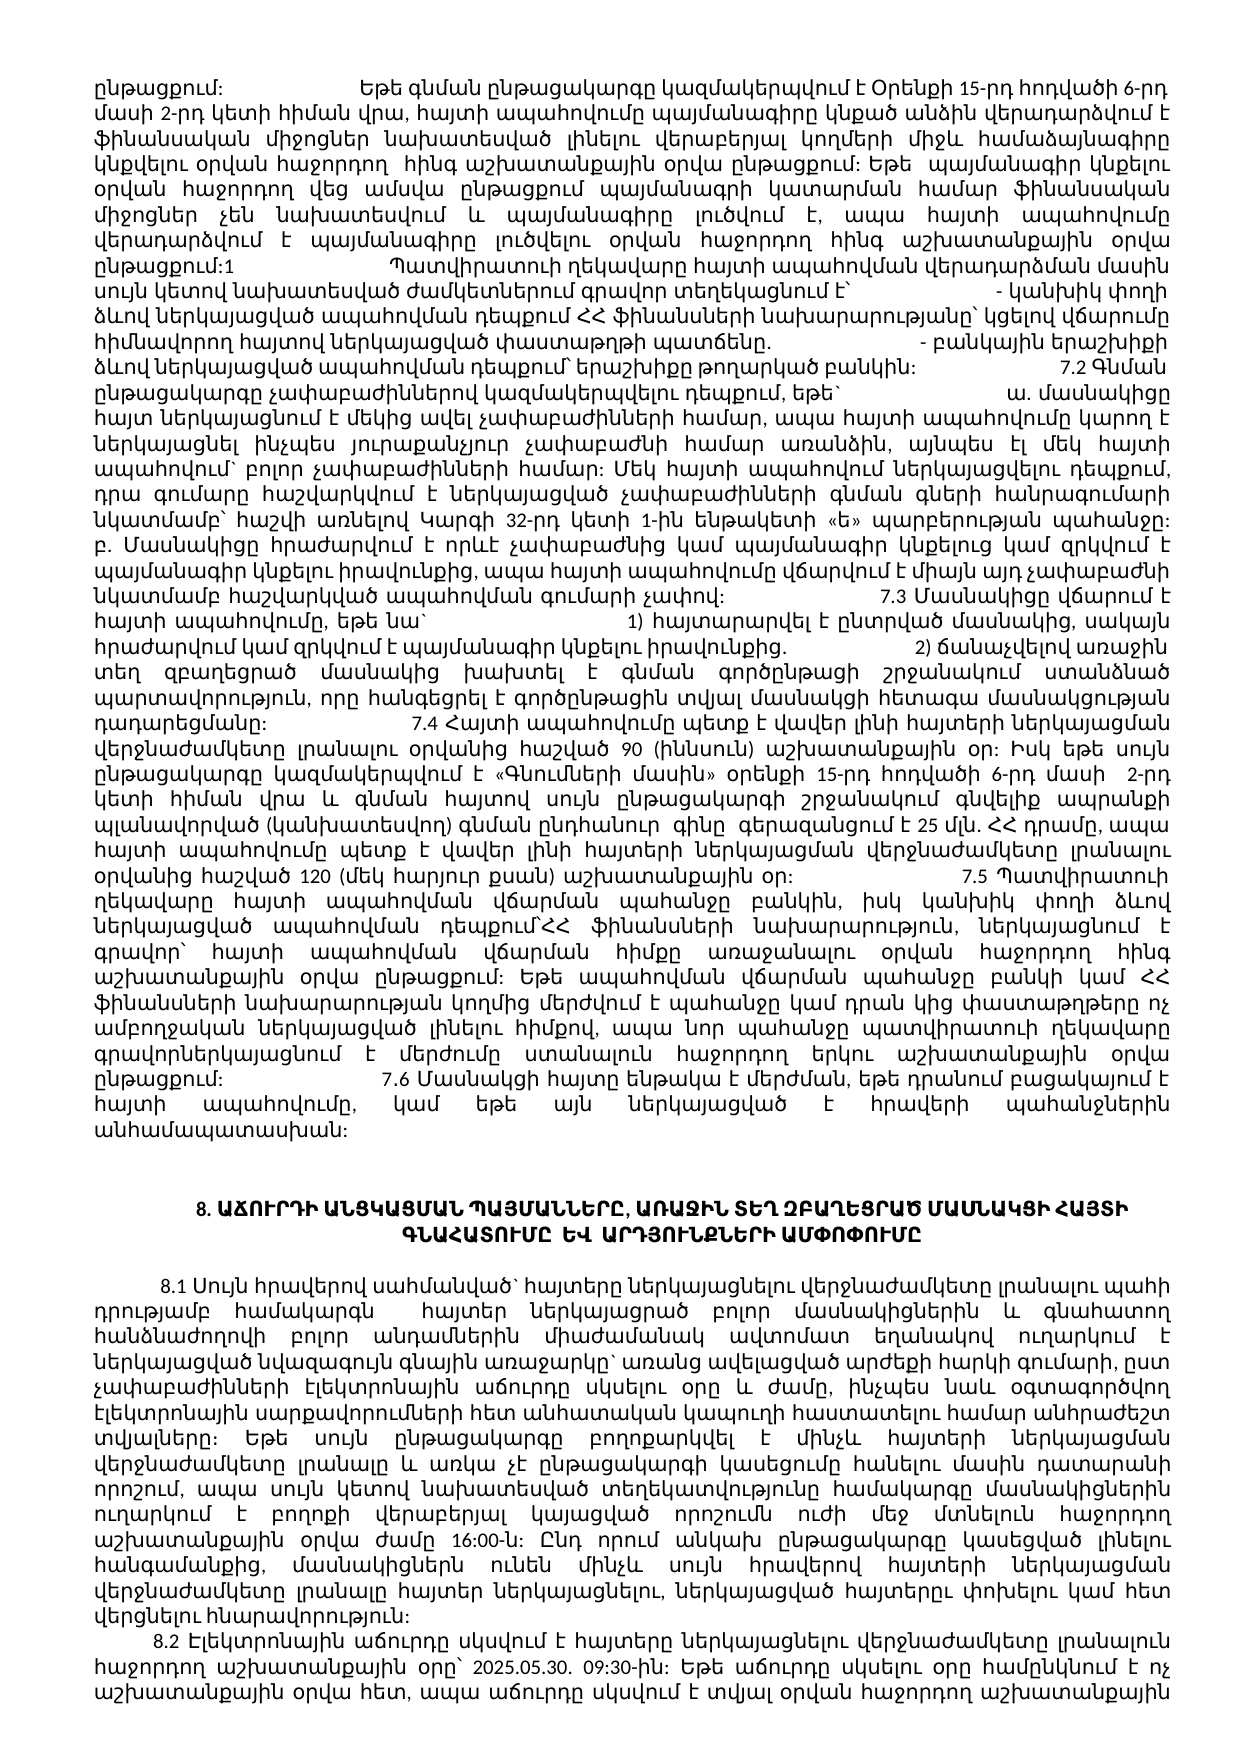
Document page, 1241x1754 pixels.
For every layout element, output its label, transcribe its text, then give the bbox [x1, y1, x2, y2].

text 8. ԱՃՈՒՐԴԻ ԱՆՑԿԱՑՄԱՆ ՊԱՅՄԱՆՆԵՐԸ, ԱՌԱՋԻՆ ՏԵՂ ԶԲԱՂԵՑՐԱԾ ՄԱՍՆԱԿՑԻ ՀԱՅՏԻ [94, 1197, 1171, 1222]
text 8.1 Սույն հրավերով սահմանված` հայտերը ներկայացնելու վերջնաժամկետը լրանալու պահի դրությամբ համակարգն հայտեր ներկայացրած բոլոր մասնակիցներին և գնահատող հանձնաժողովի բոլոր անդամներին միաժամանակ ավտոմատ եղանակով ուղարկում է ներկայացված նվազագույն գնային առաջարկը` առանց ավելացված արժեքի հարկի գումարի, ըստ չափաբաժինների էլեկտրոնային աճուրդը սկսելու օրը և ժամը, ինչպես նաև օգտագործվող էլեկտրոնային սարքավորումների հետ անհատական կապուղի հաստատելու համար անհրաժեշտ տվյալները։ Եթե սույն ընթացակարգը բողոքարկվել է մինչև հայտերի ներկայացման վերջնաժամկետը լրանալը և առկա չէ ընթացակարգի կասեցումը հանելու մասին դատարանի որոշում, ապա սույն կետով նախատեսված տեղեկատվությունը համակարգը մասնակիցներին ուղարկում է բողոքի վերաբերյալ կայացված որոշումն ուժի մեջ մտնելուն հաջորդող աշխատանքային օրվա ժամը 16:00-ն: Ընդ որում անկախ ընթացակարգը կասեցված լինելու հանգամանքից, մասնակիցներն ունեն մինչև սույն հրավերով հայտերի ներկայացման վերջնաժամկետը լրանալը հայտեր ներկայացնելու, ներկայացված հայտերըւ փոխելու կամ հետ վերցնելու հնարավորություն: [94, 1273, 1171, 1629]
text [94, 1629, 1171, 1705]
text ԳՆԱՀԱՏՈՒՄԸ ԵՎ ԱՐԴՅՈՒՆՔՆԵՐԻ ԱՄՓՈՓՈՒՄԸ [94, 1222, 1171, 1247]
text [94, 75, 1171, 1142]
